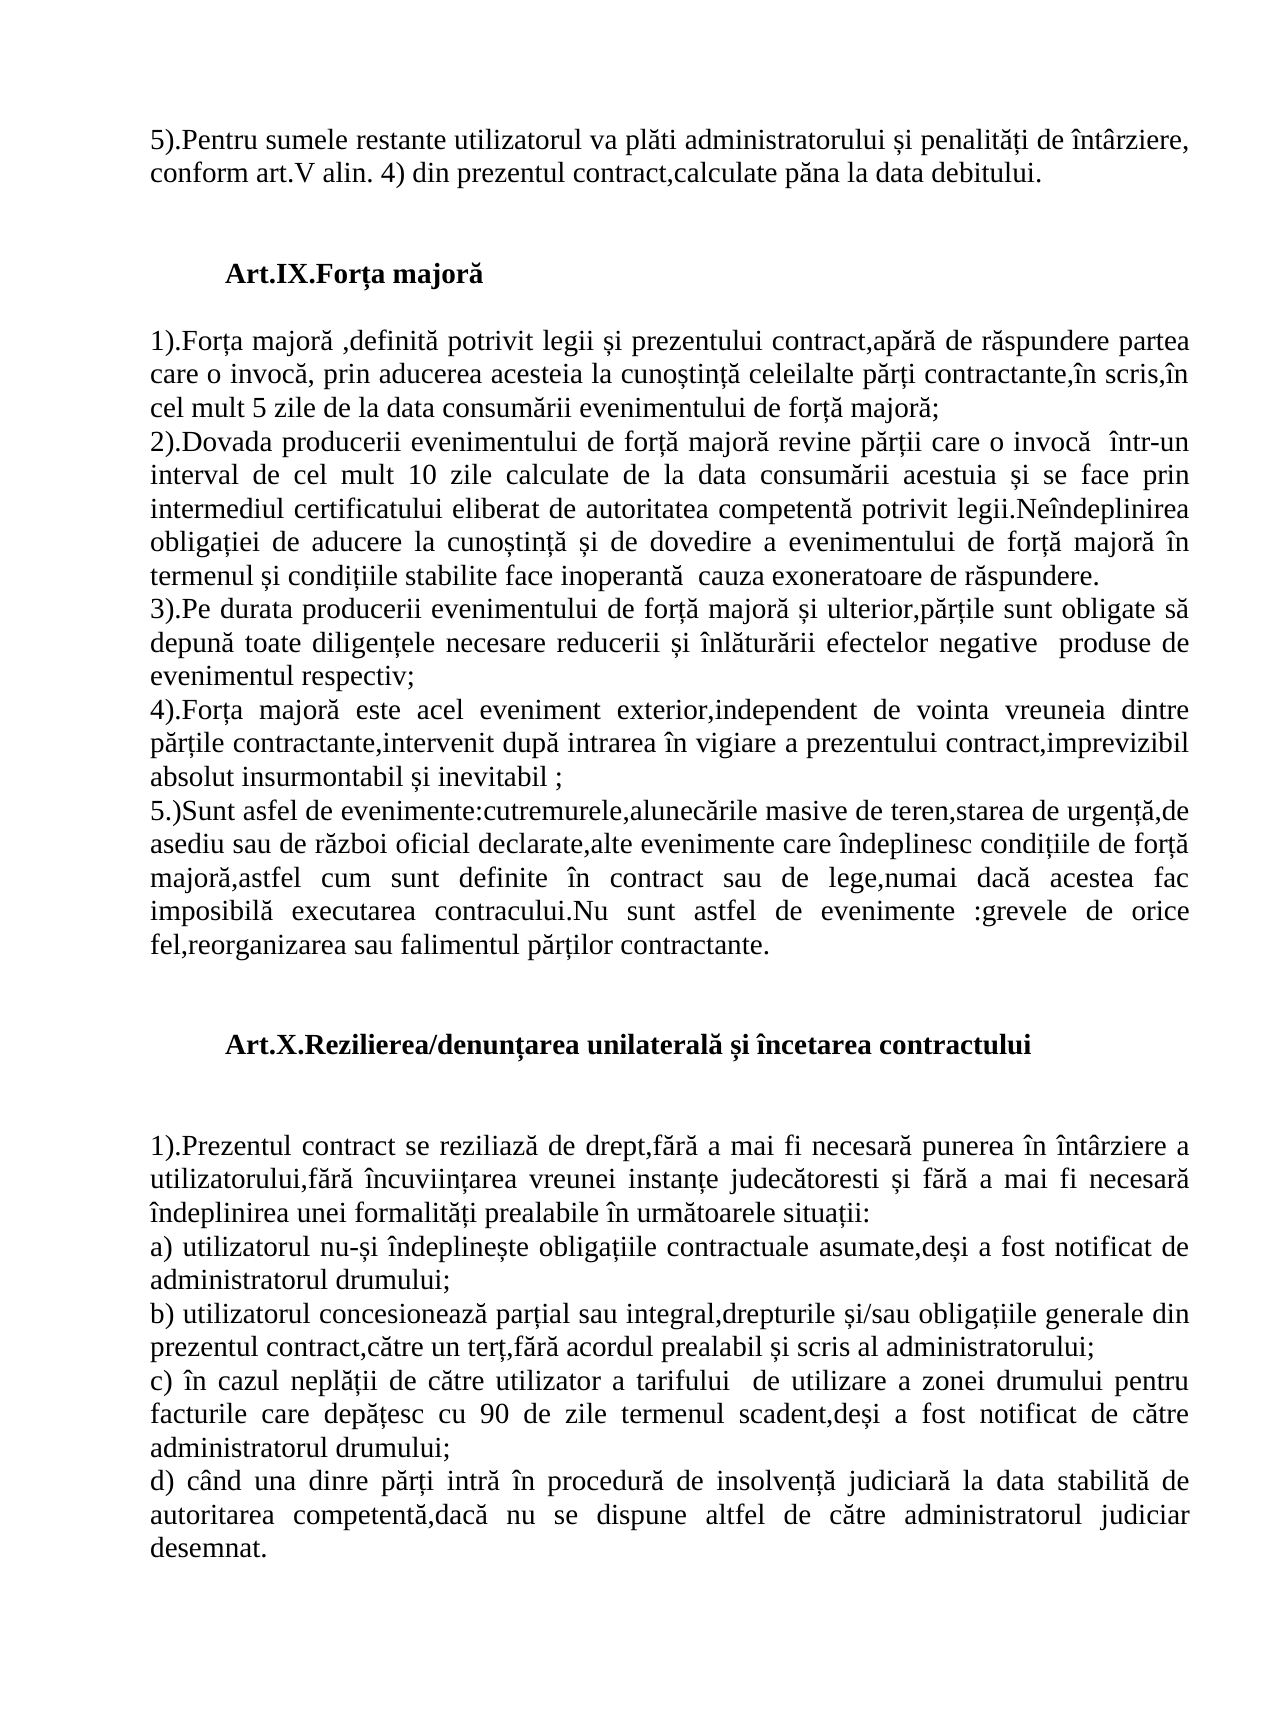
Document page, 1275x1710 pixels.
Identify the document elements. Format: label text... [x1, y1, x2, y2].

list 4).Forța majoră este acel eveniment exterior,independent de vointa vreuneia dintre părțile contractante,intervenit după intrarea în vigiare a prezentului contract,imprevizibil absolut insurmontabil și inevitabil ; [150, 692, 1191, 793]
list d) când una dinre părți intră în procedură de insolvență judiciară la data stabilită de autoritarea competentă,dacă nu se dispune altfel de către administratorul judiciar desemnat. [150, 1463, 1191, 1564]
list 5).Pentru sumele restante utilizatorul va plăti administratorului și penalități de întârziere, conform art.V alin. 4) din prezentul contract,calculate păna la data debitului. [150, 122, 1191, 189]
list Art.X.Rezilierea/denunțarea unilaterală și încetarea contractului [150, 1027, 1191, 1061]
list b) utilizatorul concesionează parțial sau integral,drepturile și/sau obligațiile generale din prezentul contract,către un terț,fără acordul prealabil și scris al administratorului; [150, 1296, 1191, 1363]
list 1).Prezentul contract se reziliază de drept,fără a mai fi necesară punerea în întârziere a utilizatorului,fără încuviințarea vreunei instanțe judecătoresti și fără a mai fi necesară îndeplinirea unei formalități prealabile în următoarele situații: [150, 1128, 1191, 1229]
list 2).Dovada producerii evenimentului de forță majoră revine părții care o invocă într-un interval de cel mult 10 zile calculate de la data consumării acestuia și se face prin intermediul certificatului eliberat de autoritatea competentă potrivit legii.Neîndeplinirea obligației de aducere la cunoștință și de dovedire a evenimentului de forță majoră în termenul și condițiile stabilite face inoperantă cauza exoneratoare de răspundere. [150, 424, 1191, 591]
list 5.)Sunt asfel de evenimente:cutremurele,alunecările masive de teren,starea de urgență,de asediu sau de război oficial declarate,alte evenimente care îndeplinesc condițiile de forță majoră,astfel cum sunt definite în contract sau de lege,numai dacă acestea fac imposibilă executarea contracului.Nu sunt astfel de evenimente :grevele de orice fel,reorganizarea sau falimentul părților contractante. [150, 793, 1191, 960]
list a) utilizatorul nu-și îndeplinește obligațiile contractuale asumate,deși a fost notificat de administratorul drumului; [150, 1229, 1191, 1296]
list 3).Pe durata producerii evenimentului de forță majoră și ulterior,părțile sunt obligate să depună toate diligențele necesare reducerii și înlăturării efectelor negative produse de evenimentul respectiv; [150, 591, 1191, 692]
list 1).Forța majoră ,definită potrivit legii și prezentului contract,apără de răspundere partea care o invocă, prin aducerea acesteia la cunoștință celeilalte părți contractante,în scris,în cel mult 5 zile de la data consumării evenimentului de forță majoră; [150, 323, 1191, 424]
list c) în cazul neplății de către utilizator a tarifului de utilizare a zonei drumului pentru facturile care depățesc cu 90 de zile termenul scadent,deși a fost notificat de către administratorul drumului; [150, 1363, 1191, 1463]
list Art.IX.Forța majoră [150, 256, 1191, 289]
